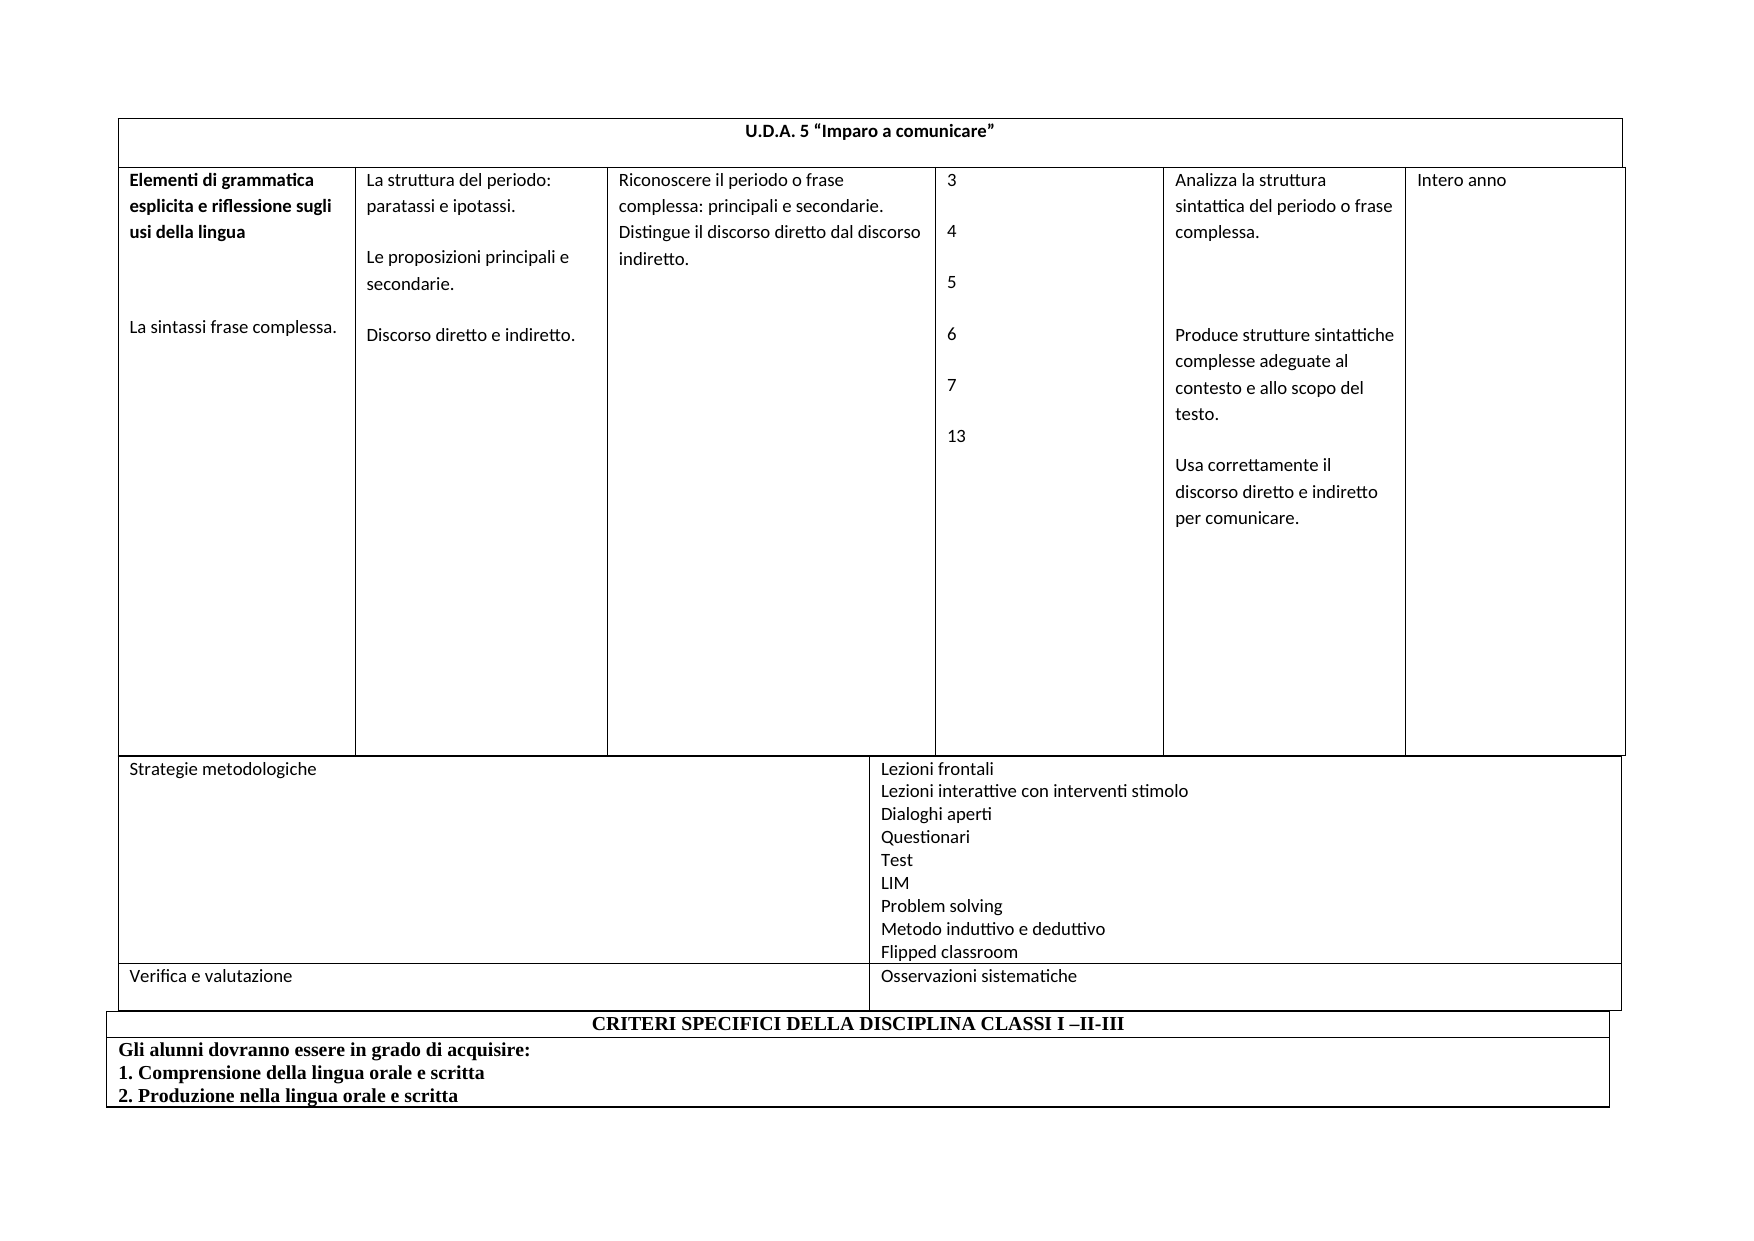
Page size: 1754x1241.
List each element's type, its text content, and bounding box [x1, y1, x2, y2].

table_cell Riconoscere il periodo o frase complessa: principali e secondarie. Distingue il discorso diretto dal discorso indiretto. [608, 168, 935, 754]
table_cell Analizza la struttura sintattica del periodo o frase complessa. Produce strutture sintattiche complesse adeguate al contesto e allo scopo del testo. Usa correttamente il discorso diretto e indiretto per comunicare. [1164, 168, 1405, 754]
table_cell La struttura del periodo: paratassi e ipotassi. Le proposizioni principali e secondarie. Discorso diretto e indiretto. [356, 168, 607, 754]
table_cell Intero anno [1406, 168, 1625, 754]
table_cell Verifica e valutazione [119, 964, 869, 1010]
table_cell U.D.A. 5 “Imparo a comunicare” [119, 119, 1622, 167]
table_header Strategie metodologiche [119, 757, 869, 963]
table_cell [107, 1038, 1609, 1106]
table_cell Elementi di grammatica esplicita e riflessione sugli usi della lingua La sintassi frase complessa. [119, 168, 355, 754]
table_header CRITERI SPECIFICI DELLA DISCIPLINA CLASSI I –II-III [107, 1012, 1609, 1037]
table_cell Osservazioni sistematiche [870, 964, 1621, 1010]
table_cell 3 4 5 6 7 13 [936, 168, 1163, 754]
table_header Lezioni frontali Lezioni interattive con interventi stimolo Dialoghi aperti Questionari Test LIM Problem solving Metodo induttivo e deduttivo Flipped classroom [870, 757, 1621, 963]
